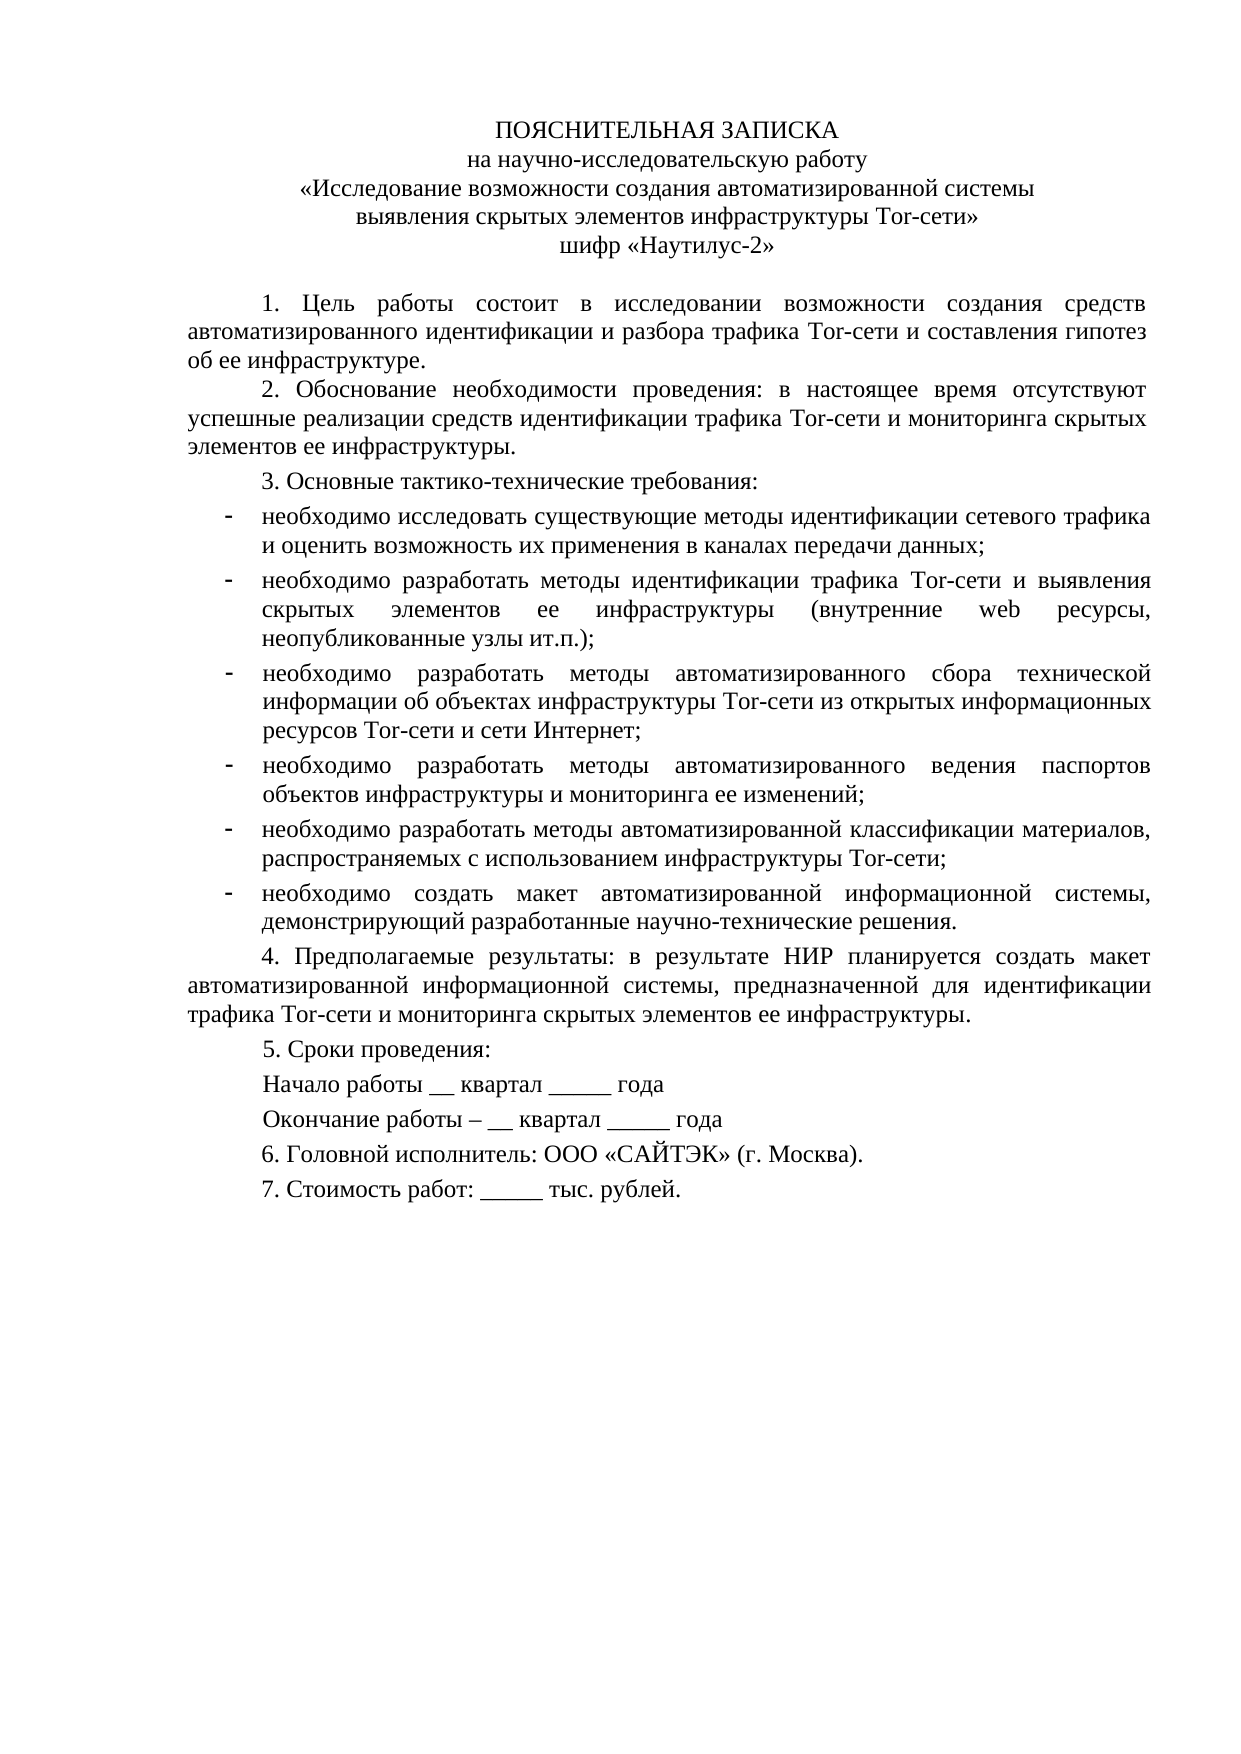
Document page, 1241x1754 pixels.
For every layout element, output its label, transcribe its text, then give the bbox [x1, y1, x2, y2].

text на научно-исследовательскую работу [187, 144, 1147, 173]
text 1. Цель работы состоит в исследовании возможности создания средств автоматизированного идентификации и разбора трафика Tor-сети и составления гипотез об ее инфраструктуре. [187, 288, 1147, 374]
text Начало работы __ квартал _____ года [262, 1069, 1147, 1098]
text «Исследование возможности создания автоматизированной системы [187, 173, 1147, 201]
text 2. Обоснование необходимости проведения: в настоящее время отсутствуют успешные реализации средств идентификации трафика Tor-сети и мониторинга скрытых элементов ее инфраструктуры. [187, 374, 1147, 460]
list необходимо разработать методы автоматизированной классификации материалов, распространяемых с использованием инфраструктуры Tor-сети; [224, 814, 1152, 871]
text Окончание работы – __ квартал _____ года [262, 1104, 1147, 1133]
list необходимо разработать методы автоматизированного сбора технической информации об объектах инфраструктуры Tor-сети из открытых информационных ресурсов Tor-сети и сети Интернет; [225, 658, 1152, 744]
text 4. Предполагаемые результаты: в результате НИР планируется создать макет автоматизированной информационной системы, предназначенной для идентификации трафика Tor-сети и мониторинга скрытых элементов ее инфраструктуры. [187, 941, 1152, 1028]
text 3. Основные тактико-технические требования: [187, 466, 1152, 495]
list необходимо разработать методы идентификации трафика Tor-сети и выявления скрытых элементов ее инфраструктуры (внутренние web ресурсы, неопубликованные узлы ит.п.); [224, 565, 1152, 651]
text шифр «Наутилус-2» [187, 230, 1147, 259]
list необходимо исследовать существующие методы идентификации сетевого трафика и оценить возможность их применения в каналах передачи данных; [224, 501, 1152, 559]
text 5. Сроки проведения: [262, 1034, 1152, 1063]
text ПОЯСНИТЕЛЬНАЯ ЗАПИСКА [187, 115, 1147, 144]
list необходимо создать макет автоматизированной информационной системы, демонстрирующий разработанные научно-технические решения. [224, 878, 1152, 935]
text выявления скрытых элементов инфраструктуры Tor-сети» [187, 201, 1147, 230]
list необходимо разработать методы автоматизированного ведения паспортов объектов инфраструктуры и мониторинга ее изменений; [225, 750, 1152, 808]
text 7. Стоимость работ: _____ тыс. рублей. [191, 1174, 1157, 1203]
text 6. Головной исполнитель: OOО «САЙТЭК» (г. Москва). [191, 1139, 1157, 1168]
